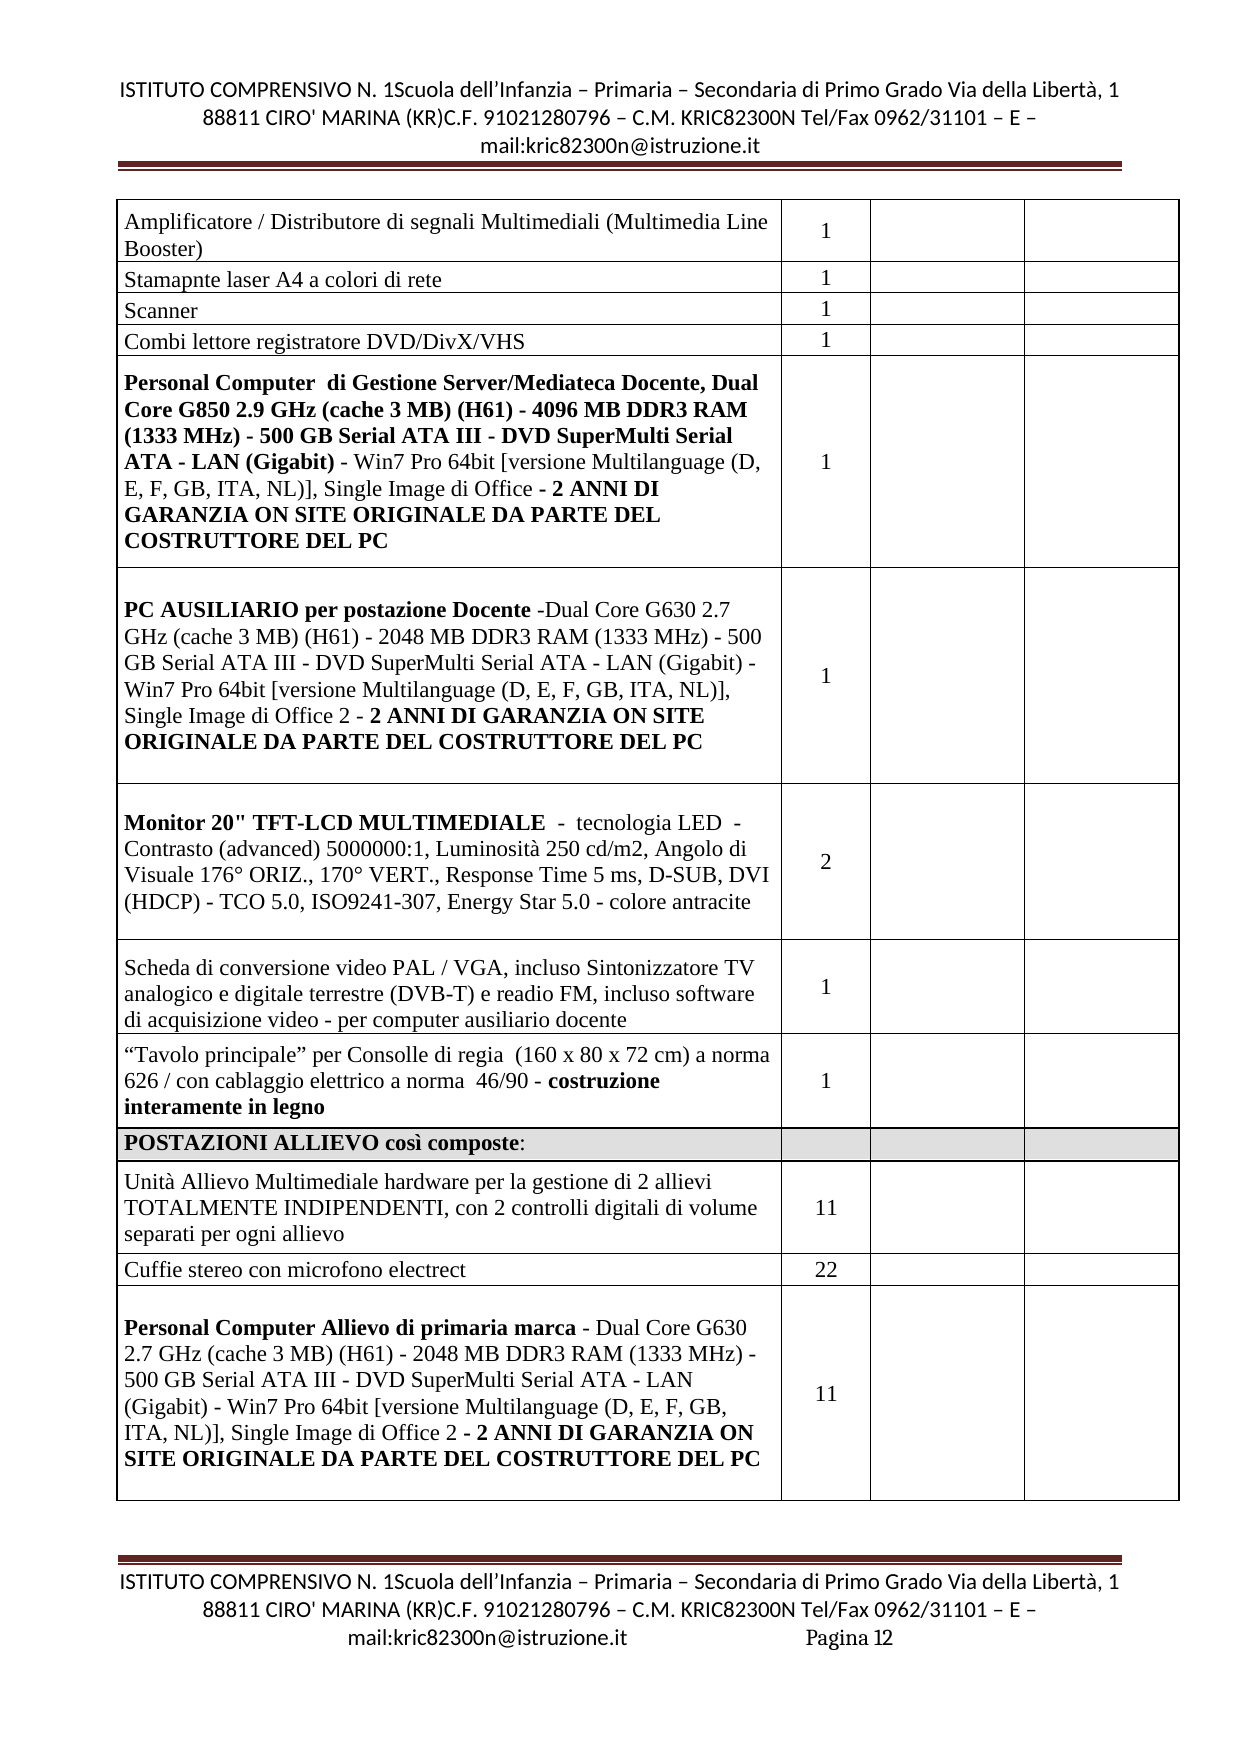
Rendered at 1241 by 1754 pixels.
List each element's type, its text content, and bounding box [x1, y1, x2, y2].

table_cell Cuffie stereo con microfono electrect [118, 1254, 781, 1284]
table_cell [1025, 1162, 1178, 1253]
table_cell Combi lettore registratore DVD/DivX/VHS [118, 325, 781, 355]
table_cell “Tavolo principale” per Consolle di regia (160 x 80 x 72 cm) a norma 626 / con cablaggio elettrico a norma 46/90 - costruzione interamente in legno [118, 1034, 781, 1127]
table_cell 1 [782, 262, 870, 292]
table_cell [1025, 568, 1178, 783]
table_cell Scheda di conversione video PAL / VGA, incluso Sintonizzatore TV analogico e digitale terrestre (DVB-T) e readio FM, incluso software di acquisizione video - per computer ausiliario docente [118, 940, 781, 1033]
table_cell Stamapnte laser A4 a colori di rete [118, 262, 781, 292]
table_cell 11 [782, 1162, 870, 1253]
table_cell [871, 940, 1024, 1033]
table_cell [871, 1034, 1024, 1127]
table_cell Monitor 20" TFT-LCD MULTIMEDIALE - tecnologia LED - Contrasto (advanced) 5000000:1, Luminosità 250 cd/m2, Angolo di Visuale 176° ORIZ., 170° VERT., Response Time 5 ms, D-SUB, DVI (HDCP) - TCO 5.0, ISO9241-307, Energy Star 5.0 - colore antracite [118, 784, 781, 939]
table_cell 22 [782, 1254, 870, 1284]
table_cell [871, 1286, 1024, 1500]
table_cell [1025, 1129, 1178, 1159]
table_cell [1025, 1254, 1178, 1284]
table_cell 1 [782, 325, 870, 355]
table_cell Personal Computer Allievo di primaria marca - Dual Core G630 2.7 GHz (cache 3 MB) (H61) - 2048 MB DDR3 RAM (1333 MHz) - 500 GB Serial ATA III - DVD SuperMulti Serial ATA - LAN (Gigabit) - Win7 Pro 64bit [versione Multilanguage (D, E, F, GB, ITA, NL)], Single Image di Office 2 - 2 ANNI DI GARANZIA ON SITE ORIGINALE DA PARTE DEL COSTRUTTORE DEL PC [118, 1286, 781, 1500]
table_cell Personal Computer di Gestione Server/Mediateca Docente, Dual Core G850 2.9 GHz (cache 3 MB) (H61) - 4096 MB DDR3 RAM (1333 MHz) - 500 GB Serial ATA III - DVD SuperMulti Serial ATA - LAN (Gigabit) - Win7 Pro 64bit [versione Multilanguage (D, E, F, GB, ITA, NL)], Single Image di Office - 2 ANNI DI GARANZIA ON SITE ORIGINALE DA PARTE DEL COSTRUTTORE DEL PC [118, 356, 781, 567]
table_cell 2 [782, 784, 870, 939]
table_cell 1 [782, 356, 870, 567]
table_cell [1025, 1286, 1178, 1500]
table_cell [1025, 940, 1178, 1033]
table_cell [871, 784, 1024, 939]
table_cell [871, 356, 1024, 567]
table_cell [871, 568, 1024, 783]
table_cell 1 [782, 940, 870, 1033]
table_cell [1025, 262, 1178, 292]
table_cell [782, 1129, 870, 1159]
table_cell [1025, 1034, 1178, 1127]
table_cell [871, 1254, 1024, 1284]
table_cell [1025, 784, 1178, 939]
table_cell 1 [782, 1034, 870, 1127]
table_cell [1025, 356, 1178, 567]
table_cell [1025, 293, 1178, 323]
table_cell [871, 325, 1024, 355]
table_cell [871, 293, 1024, 323]
table_cell 1 [782, 293, 870, 323]
table_cell [1025, 325, 1178, 355]
table_cell [871, 262, 1024, 292]
table_cell [871, 1129, 1024, 1159]
table_cell [871, 200, 1024, 261]
table_cell 1 [782, 200, 870, 261]
table_cell POSTAZIONI ALLIEVO così composte: [118, 1129, 781, 1159]
table_cell PC AUSILIARIO per postazione Docente -Dual Core G630 2.7 GHz (cache 3 MB) (H61) - 2048 MB DDR3 RAM (1333 MHz) - 500 GB Serial ATA III - DVD SuperMulti Serial ATA - LAN (Gigabit) - Win7 Pro 64bit [versione Multilanguage (D, E, F, GB, ITA, NL)], Single Image di Office 2 - 2 ANNI DI GARANZIA ON SITE ORIGINALE DA PARTE DEL COSTRUTTORE DEL PC [118, 568, 781, 783]
table_cell 1 [782, 568, 870, 783]
table_cell Amplificatore / Distributore di segnali Multimediali (Multimedia Line Booster) [118, 200, 781, 261]
table_cell [1025, 200, 1178, 261]
table_cell Scanner [118, 293, 781, 323]
table_cell 11 [782, 1286, 870, 1500]
table_cell [871, 1162, 1024, 1253]
table_cell Unità Allievo Multimediale hardware per la gestione di 2 allievi TOTALMENTE INDIPENDENTI, con 2 controlli digitali di volume separati per ogni allievo [118, 1162, 781, 1253]
